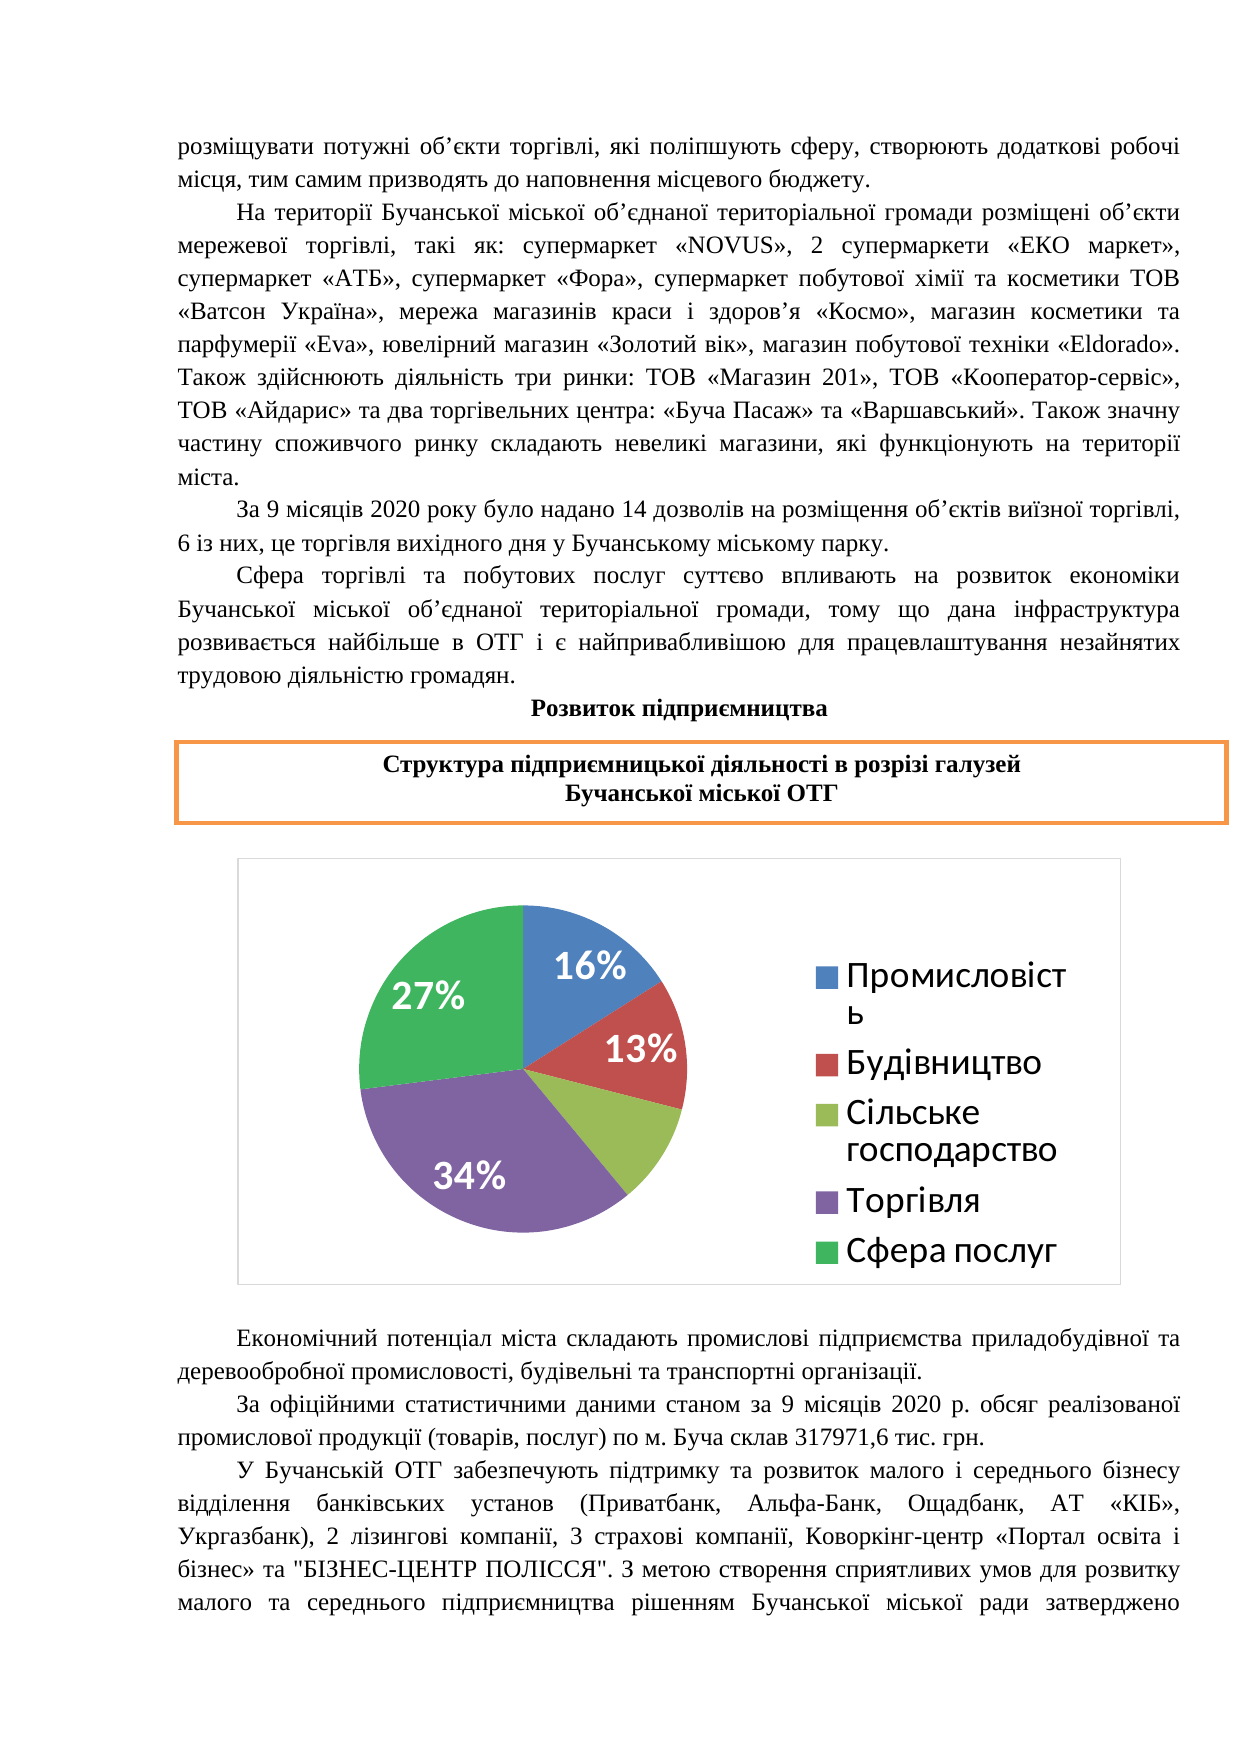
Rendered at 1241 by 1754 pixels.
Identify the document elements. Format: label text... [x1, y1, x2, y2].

text Економічний потенціал міста складають промислові підприємства приладобудівної та деревообробної промисловості, будівельні та транспортні організації. [177, 1323, 1181, 1385]
text За офіційними статистичними даними станом за 9 місяців 2020 р. обсяг реалізованої промислової продукції (товарів, послуг) по м. Буча склав 317971,6 тис. грн. [177, 1389, 1181, 1451]
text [177, 1455, 1181, 1616]
text На території Бучанської міської об’єднаної територіальної громади розміщені об’єкти мережевої торгівлі, такі як: супермаркет «NOVUS», 2 супермаркети «ЕКО маркет», супермаркет «АТБ», супермаркет «Фора», супермаркет побутової хімії та косметики ТОВ «Ватсон Україна», мережа магазинів краси і здоров’я «Космо», магазин косметики та парфумерії «Eva», ювелірний магазин «Золотий вік», магазин побутової техніки «Eldorado». Також здійснюють діяльність три ринки: ТОВ «Магазин 201», ТОВ «Кооператор-сервіс», ТОВ «Айдарис» та два торгівельних центра: «Буча Пасаж» та «Варшавський». Також значну частину споживчого ринку складають невеликі магазини, які функціонують на території міста. [177, 197, 1181, 490]
text Сфера торгівлі та побутових послуг суттєво впливають на розвиток економіки Бучанської міської об’єднаної територіальної громади, тому що дана інфраструктура розвивається найбільше в ОТГ і є найпривабливішою для працевлаштування незайнятих трудовою діяльністю громадян. [177, 561, 1181, 688]
text За 9 місяців 2020 року було надано 14 дозволів на розміщення об’єктів виїзної торгівлі, 6 із них, це торгівля вихідного дня у Бучанському міському парку. [177, 494, 1181, 556]
text Розвиток підприємництва [177, 693, 1181, 721]
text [177, 131, 1181, 193]
